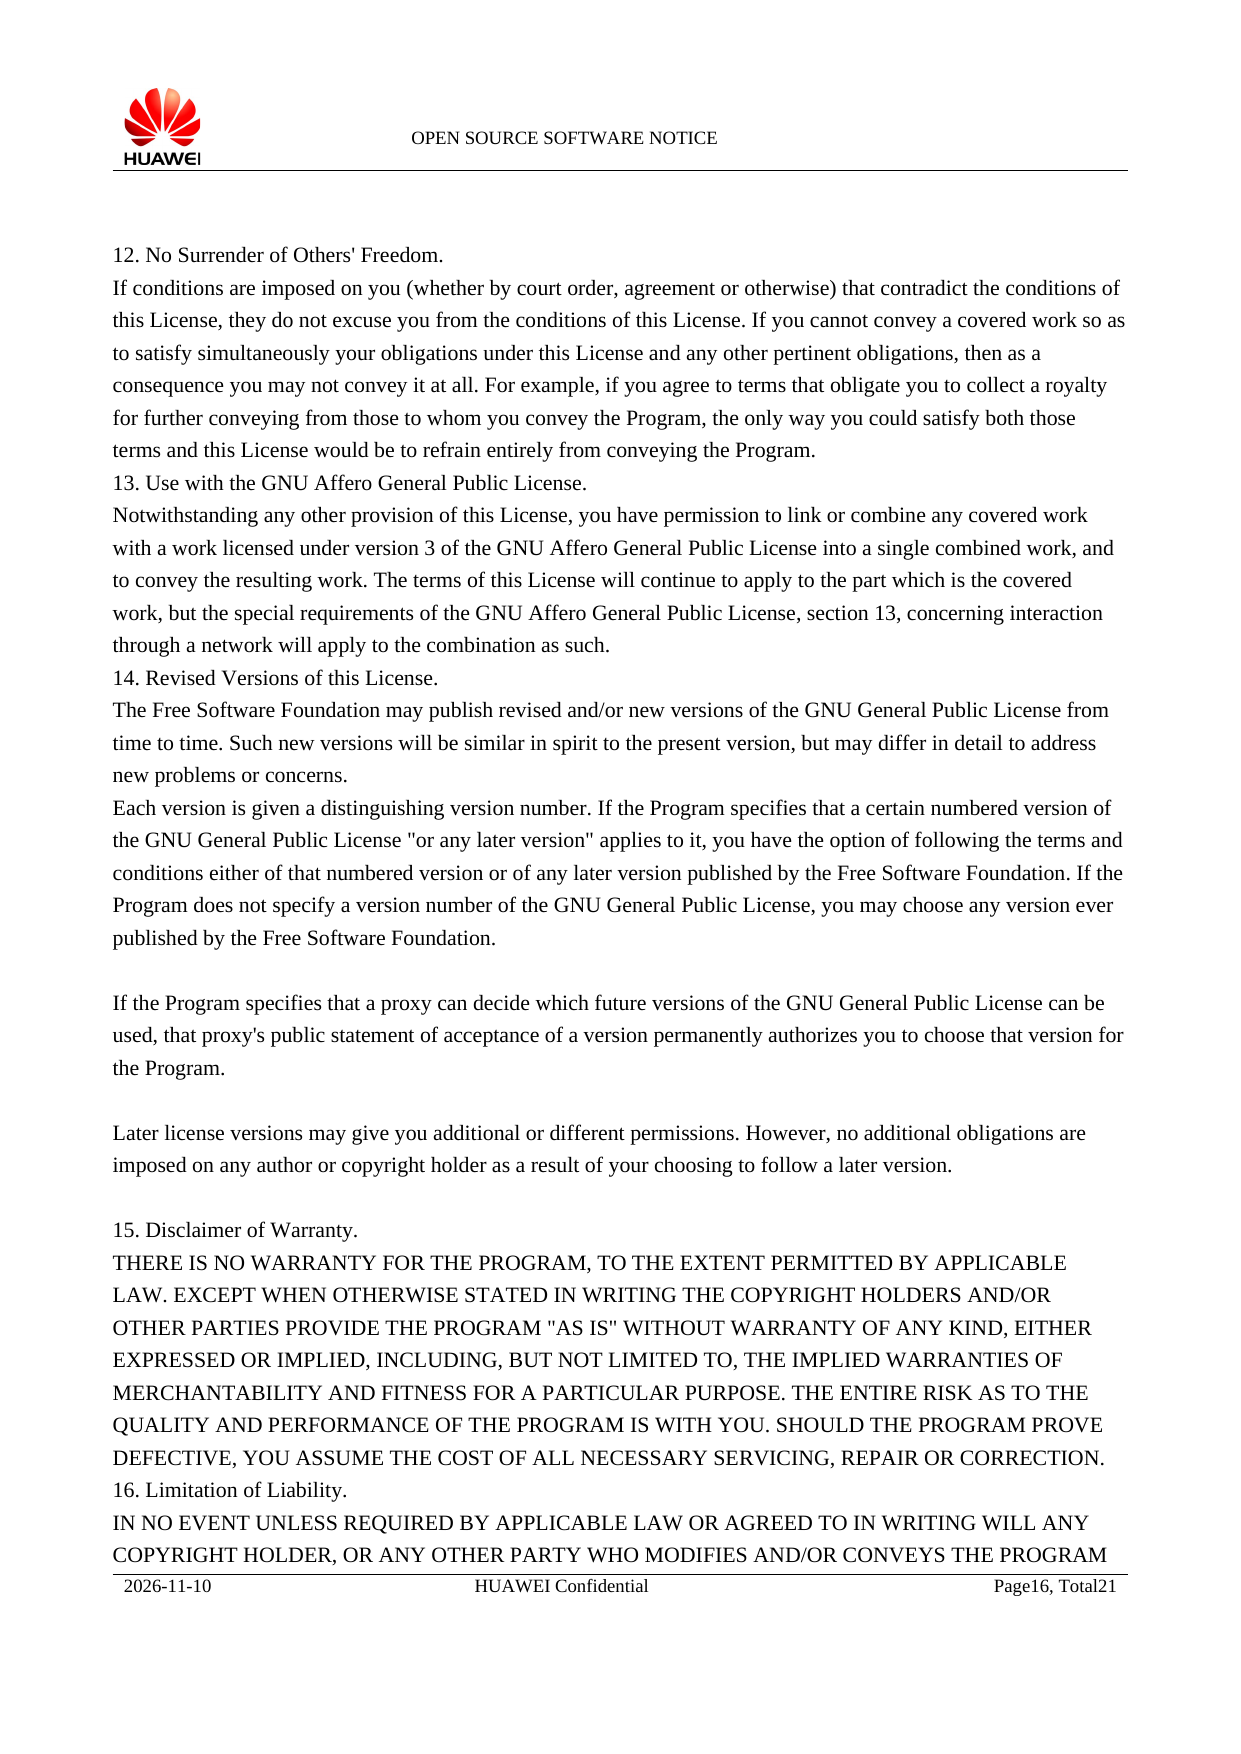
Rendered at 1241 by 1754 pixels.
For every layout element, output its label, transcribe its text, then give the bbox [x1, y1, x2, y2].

text Notwithstanding any other provision of this License, you have permission to link or combine any covered work with a work licensed under version 3 of the GNU Affero General Public License into a single combined work, and to convey the resulting work. The terms of this License will continue to apply to the part which is the covered work, but the special requirements of the GNU Affero General Public License, section 13, concerning interaction through a network will apply to the combination as such. [112, 499, 1128, 661]
text If conditions are imposed on you (whether by court order, agreement or otherwise) that contradict the conditions of this License, they do not excuse you from the conditions of this License. If you cannot convey a covered work so as to satisfy simultaneously your obligations under this License and any other pertinent obligations, then as a consequence you may not convey it at all. For example, if you agree to terms that obligate you to collect a royalty for further conveying from those to whom you convey the Program, the only way you could satisfy both those terms and this License would be to refrain entirely from conveying the Program. [112, 271, 1128, 466]
text 16. Limitation of Liability. [112, 1474, 1128, 1506]
text 15. Disclaimer of Warranty. [112, 1214, 1128, 1246]
text 14. Revised Versions of this License. [112, 661, 1128, 694]
text The Free Software Foundation may publish revised and/or new versions of the GNU General Public License from time to time. Such new versions will be similar in spirit to the present version, but may differ in detail to address new problems or concerns. [112, 694, 1128, 791]
text 13. Use with the GNU Affero General Public License. [112, 466, 1128, 499]
text If the Program specifies that a proxy can decide which future versions of the GNU General Public License can be used, that proxy's public statement of acceptance of a version permanently authorizes you to choose that version for the Program. [112, 986, 1128, 1084]
picture [124, 88, 201, 165]
text Later license versions may give you additional or different permissions. However, no additional obligations are imposed on any author or copyright holder as a result of your choosing to follow a later version. [112, 1116, 1128, 1181]
text Each version is given a distinguishing version number. If the Program specifies that a certain numbered version of the GNU General Public License "or any later version" applies to it, you have the option of following the terms and conditions either of that numbered version or of any later version published by the Free Software Foundation. If the Program does not specify a version number of the GNU General Public License, you may choose any version ever published by the Free Software Foundation. [112, 791, 1128, 954]
text 12. No Surrender of Others' Freedom. [112, 239, 1128, 271]
text THERE IS NO WARRANTY FOR THE PROGRAM, TO THE EXTENT PERMITTED BY APPLICABLE LAW. EXCEPT WHEN OTHERWISE STATED IN WRITING THE COPYRIGHT HOLDERS AND/OR OTHER PARTIES PROVIDE THE PROGRAM "AS IS" WITHOUT WARRANTY OF ANY KIND, EITHER EXPRESSED OR IMPLIED, INCLUDING, BUT NOT LIMITED TO, THE IMPLIED WARRANTIES OF MERCHANTABILITY AND FITNESS FOR A PARTICULAR PURPOSE. THE ENTIRE RISK AS TO THE QUALITY AND PERFORMANCE OF THE PROGRAM IS WITH YOU. SHOULD THE PROGRAM PROVE DEFECTIVE, YOU ASSUME THE COST OF ALL NECESSARY SERVICING, REPAIR OR CORRECTION. [112, 1246, 1128, 1474]
